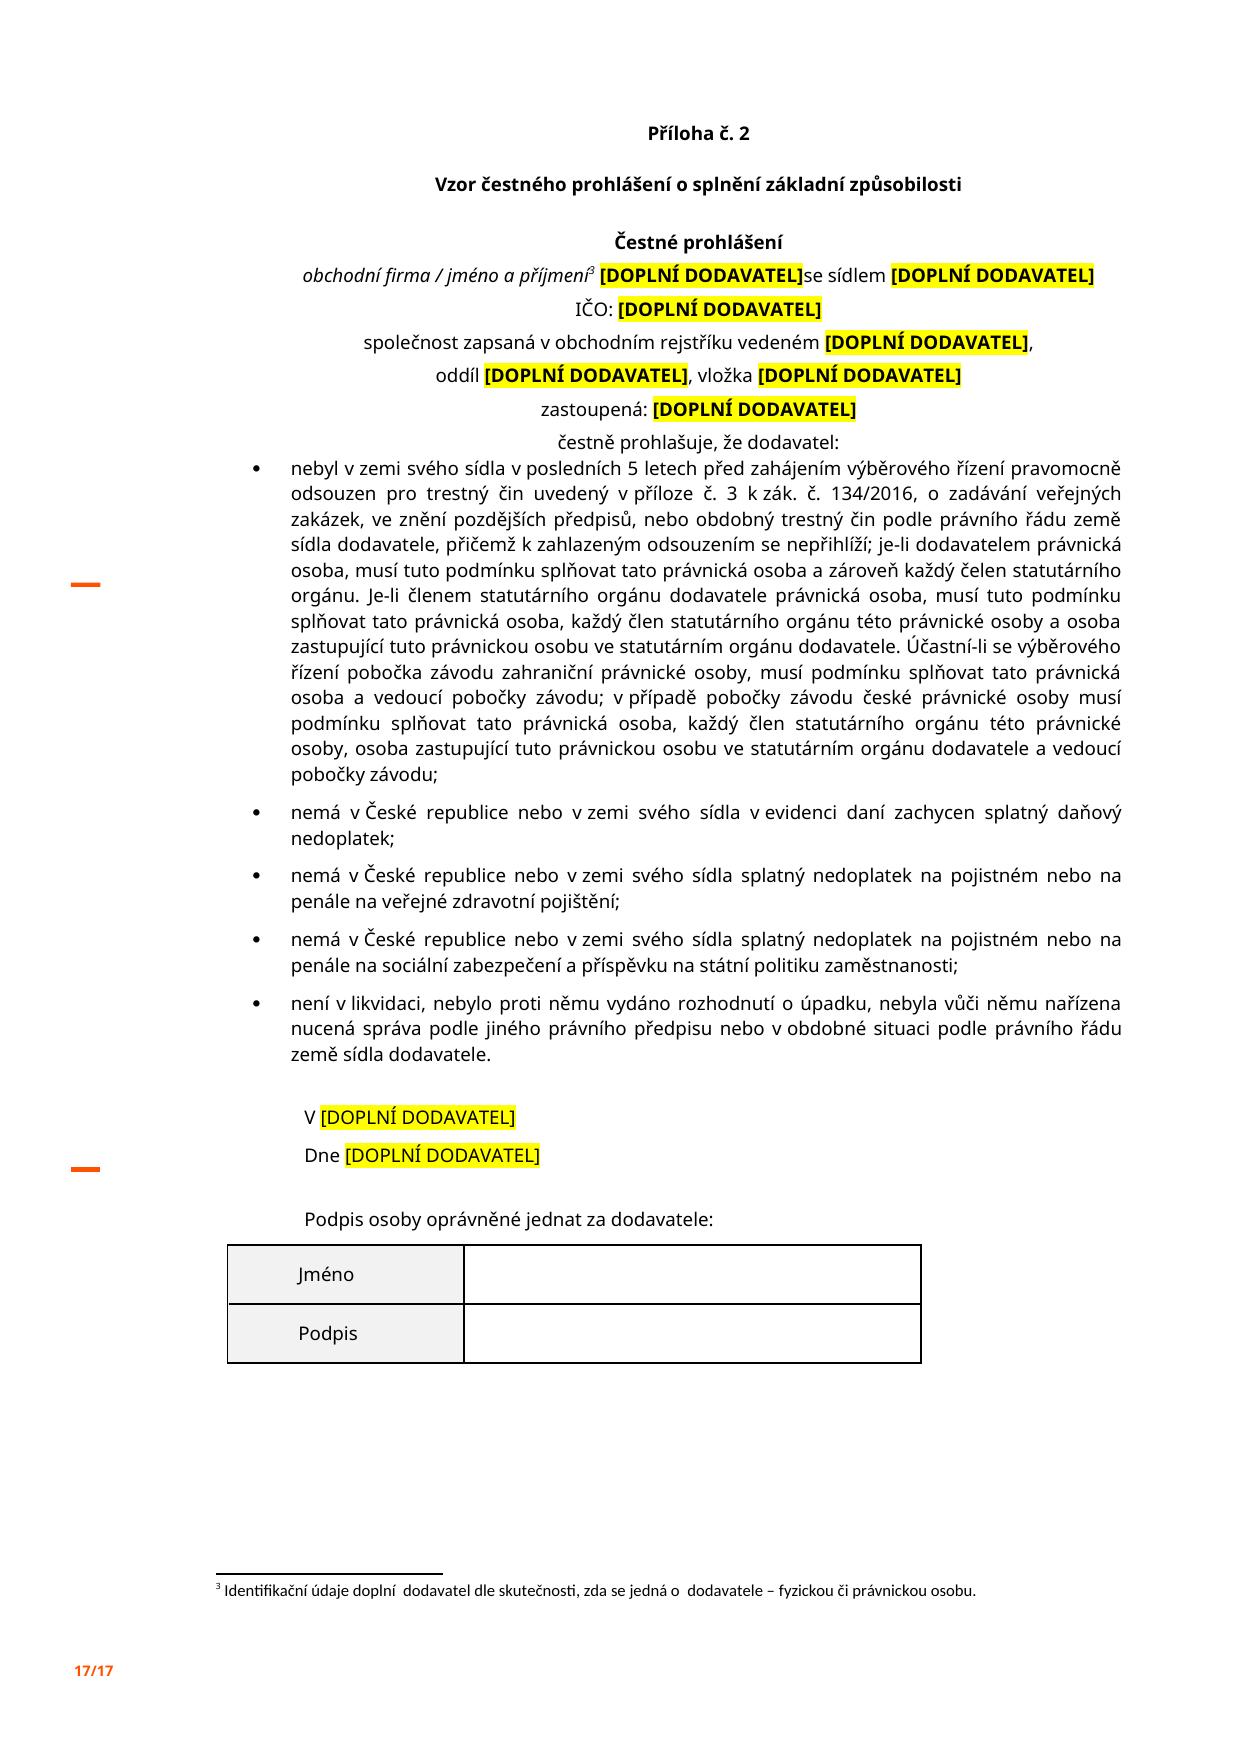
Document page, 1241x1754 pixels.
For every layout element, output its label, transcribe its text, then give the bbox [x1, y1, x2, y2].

table_cell Podpis [228, 1304, 463, 1362]
table_cell [465, 1305, 920, 1362]
text Dne [DOPLNÍ DODAVATEL] [245, 1142, 1122, 1168]
text oddíl [DOPLNÍ DODAVATEL], vložka [DOPLNÍ DODAVATEL] [216, 355, 1122, 388]
text čestně prohlašuje, že dodavatel: [216, 422, 1122, 455]
list nemá v České republice nebo v zemi svého sídla v evidenci daní zachycen splatný daňový nedoplatek; [253, 799, 1122, 850]
text IČO: [DOPLNÍ DODAVATEL] [216, 288, 1122, 322]
list nebyl v zemi svého sídla v posledních 5 letech před zahájením výběrového řízení pravomocně odsouzen pro trestný čin uvedený v příloze č. 3 k zák. č. 134/2016, o zadávání veřejných zakázek, ve znění pozdějších předpisů, nebo obdobný trestný čin podle právního řádu země sídla dodavatele, přičemž k zahlazeným odsouzením se nepřihlíží; je-li dodavatelem právnická osoba, musí tuto podmínku splňovat tato právnická osoba a zároveň každý čelen statutárního orgánu. Je-li členem statutárního orgánu dodavatele právnická osoba, musí tuto podmínku splňovat tato právnická osoba, každý člen statutárního orgánu této právnické osoby a osoba zastupující tuto právnickou osobu ve statutárním orgánu dodavatele. Účastní-li se výběrového řízení pobočka závodu zahraniční právnické osoby, musí podmínku splňovat tato právnická osoba a vedoucí pobočky závodu; v případě pobočky závodu české právnické osoby musí podmínku splňovat tato právnická osoba, každý člen statutárního orgánu této právnické osoby, osoba zastupující tuto právnickou osobu ve statutárním orgánu dodavatele a vedoucí pobočky závodu; [253, 455, 1122, 787]
text V [DOPLNÍ DODAVATEL] [245, 1104, 1122, 1130]
text Podpis osoby oprávněné jednat za dodavatele: [245, 1206, 1122, 1232]
text společnost zapsaná v obchodním rejstříku vedeném [DOPLNÍ DODAVATEL], [216, 322, 1122, 355]
text zastoupená: [DOPLNÍ DODAVATEL] [216, 388, 1122, 422]
text Vzor čestného prohlášení o splnění základní způsobilosti [216, 171, 1122, 197]
list není v likvidaci, nebylo proti němu vydáno rozhodnutí o úpadku, nebyla vůči němu nařízena nucená správa podle jiného právního předpisu nebo v obdobné situaci podle právního řádu země sídla dodavatele. [253, 990, 1122, 1066]
table_header [465, 1246, 920, 1303]
text Příloha č. 2 [216, 121, 1122, 146]
table_header Jméno [228, 1246, 463, 1303]
list nemá v České republice nebo v zemi svého sídla splatný nedoplatek na pojistném nebo na penále na sociální zabezpečení a příspěvku na státní politiku zaměstnanosti; [253, 926, 1122, 977]
text Čestné prohlášení [216, 222, 1122, 255]
list nemá v České republice nebo v zemi svého sídla splatný nedoplatek na pojistném nebo na penále na veřejné zdravotní pojištění; [253, 863, 1122, 914]
text obchodní firma / jméno a příjmení [DOPLNÍ DODAVATEL]se sídlem [DOPLNÍ DODAVATEL] [216, 255, 1122, 288]
